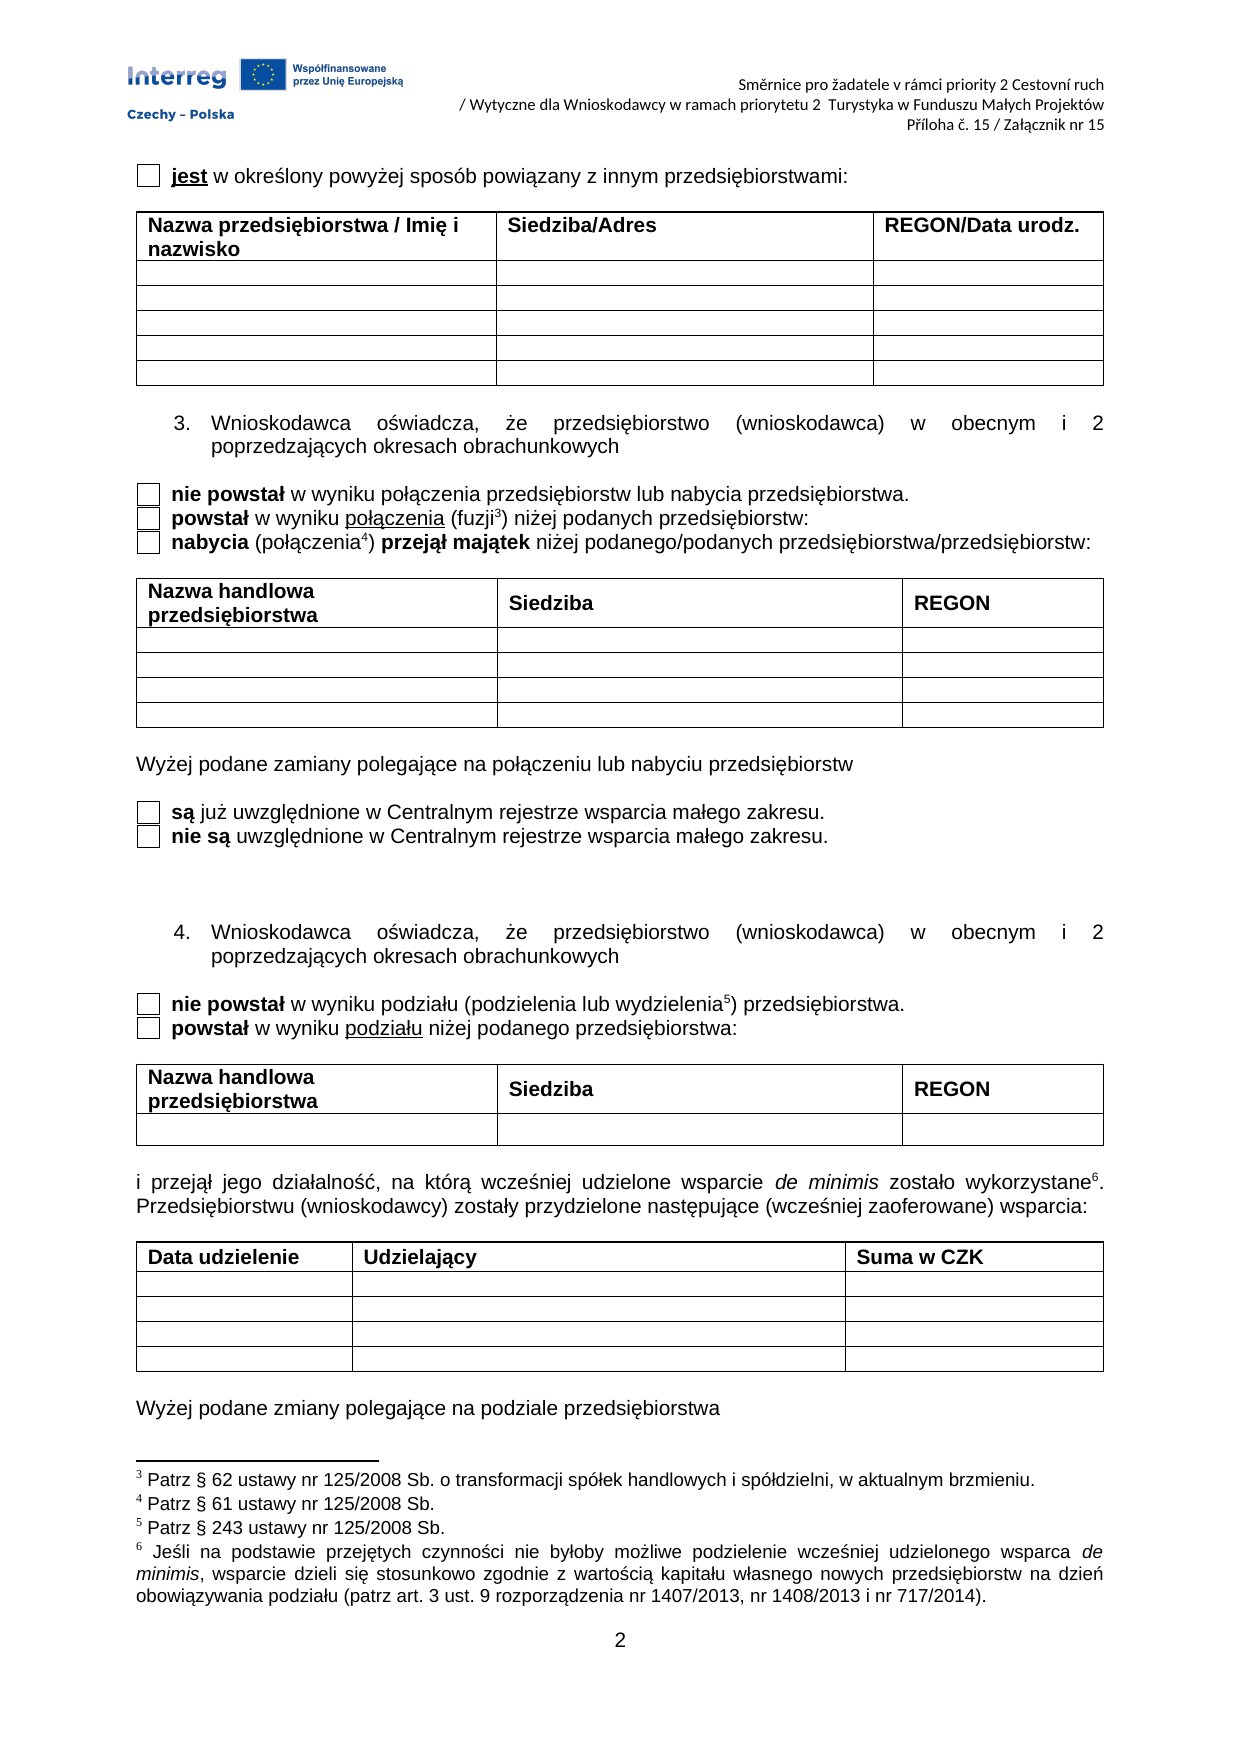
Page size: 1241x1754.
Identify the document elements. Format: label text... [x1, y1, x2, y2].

table_cell [497, 361, 873, 385]
table_cell [874, 311, 1103, 335]
table_cell [137, 1114, 497, 1144]
table_cell [137, 678, 497, 702]
text są już uwzględnione w Centralnym rejestrze wsparcia małego zakresu. [136, 800, 1104, 824]
table_cell [498, 678, 902, 702]
table_cell [137, 1297, 352, 1321]
table_header Siedziba/Adres [497, 213, 873, 260]
table_cell [903, 628, 1103, 652]
table_header REGON [903, 1065, 1103, 1112]
table_cell [137, 336, 496, 360]
text nie powstał w wyniku połączenia przedsiębiorstw lub nabycia przedsiębiorstwa. [136, 482, 1104, 506]
table_cell [497, 286, 873, 310]
table_cell [498, 653, 902, 677]
table_cell [903, 653, 1103, 677]
list Wnioskodawca oświadcza, że przedsiębiorstwo (wnioskodawca) w obecnym i 2 poprzedzających okresach obrachunkowych [173, 410, 1104, 458]
table_cell [497, 311, 873, 335]
text nabycia (połączenia) przejął majątek niżej podanego/podanych przedsiębiorstwa/przedsiębiorstw: [136, 530, 1104, 554]
text Wyżej podane zamiany polegające na połączeniu lub nabyciu przedsiębiorstw [136, 752, 1104, 776]
picture [126, 57, 405, 122]
table_cell [874, 286, 1103, 310]
table_cell [498, 703, 902, 727]
list Wnioskodawca oświadcza, że przedsiębiorstwo (wnioskodawca) w obecnym i 2 poprzedzających okresach obrachunkowych [173, 920, 1104, 968]
table_cell [846, 1322, 1103, 1346]
table_header Suma w CZK [846, 1243, 1103, 1271]
table_cell [846, 1272, 1103, 1296]
table_cell [353, 1272, 845, 1296]
table_cell [874, 261, 1103, 285]
table_cell [498, 1114, 902, 1144]
table_cell [903, 703, 1103, 727]
table_cell [874, 336, 1103, 360]
table_cell [137, 361, 496, 385]
table_cell [497, 336, 873, 360]
text nie powstał w wyniku podziału (podzielenia lub wydzielenia) przedsiębiorstwa. [136, 992, 1104, 1016]
table_header Udzielający [353, 1243, 845, 1271]
table_header Siedziba [498, 1065, 902, 1112]
table_cell [137, 261, 496, 285]
text Wyżej podane zmiany polegające na podziale przedsiębiorstwa [136, 1396, 1104, 1419]
table_cell [846, 1347, 1103, 1371]
text jest w określony powyżej sposób powiązany z innym przedsiębiorstwami: [136, 163, 1104, 187]
table_cell [353, 1297, 845, 1321]
table_cell [353, 1347, 845, 1371]
table_cell [903, 678, 1103, 702]
table_cell [137, 653, 497, 677]
table_header Nazwa handlowa przedsiębiorstwa [137, 1065, 497, 1112]
table_header Data udzielenie [137, 1243, 352, 1271]
table_cell [498, 628, 902, 652]
text nie są uwzględnione w Centralnym rejestrze wsparcia małego zakresu. [136, 824, 1104, 848]
table_cell [497, 261, 873, 285]
table_header Nazwa handlowa przedsiębiorstwa [137, 579, 497, 627]
table_header REGON/Data urodz. [874, 213, 1103, 260]
table_header REGON [903, 579, 1103, 627]
table_cell [137, 311, 496, 335]
table_cell [874, 361, 1103, 385]
text i przejął jego działalność, na którą wcześniej udzielone wsparcie de minimis zostało wykorzystane. Przedsiębiorstwu (wnioskodawcy) zostały przydzielone następujące (wcześniej zaoferowane) wsparcia: [136, 1169, 1104, 1217]
table_cell [137, 1322, 352, 1346]
table_cell [137, 1347, 352, 1371]
table_cell [137, 703, 497, 727]
table_header Siedziba [498, 579, 902, 627]
table_cell [137, 1272, 352, 1296]
table_cell [353, 1322, 845, 1346]
table_cell [903, 1114, 1103, 1144]
table_cell [137, 628, 497, 652]
table_cell [137, 286, 496, 310]
table_cell [846, 1297, 1103, 1321]
table_header Nazwa przedsiębiorstwa / Imię i nazwisko [137, 213, 496, 260]
text powstał w wyniku podziału niżej podanego przedsiębiorstwa: [136, 1016, 1104, 1039]
text powstał w wyniku połączenia (fuzji) niżej podanych przedsiębiorstw: [136, 506, 1104, 530]
